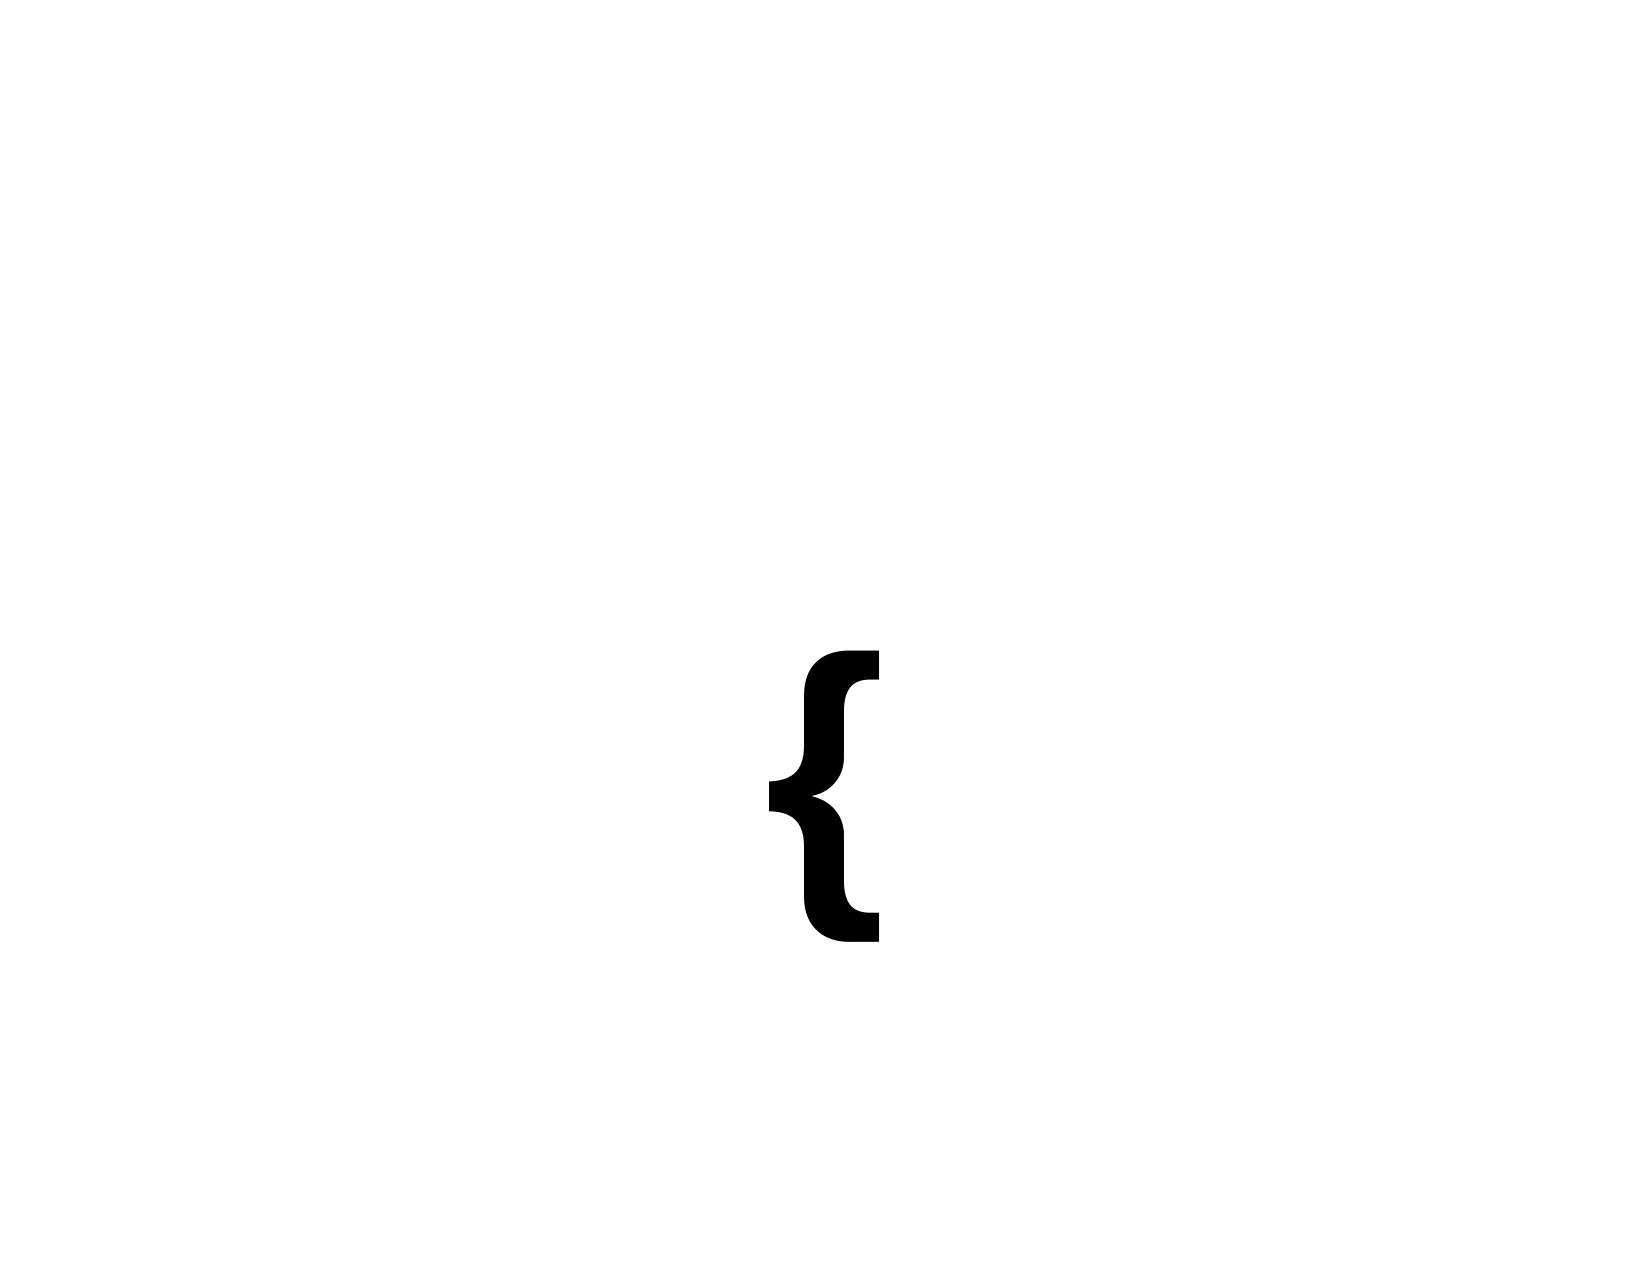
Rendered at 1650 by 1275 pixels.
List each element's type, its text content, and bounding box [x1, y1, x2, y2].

text { [150, 584, 1500, 943]
